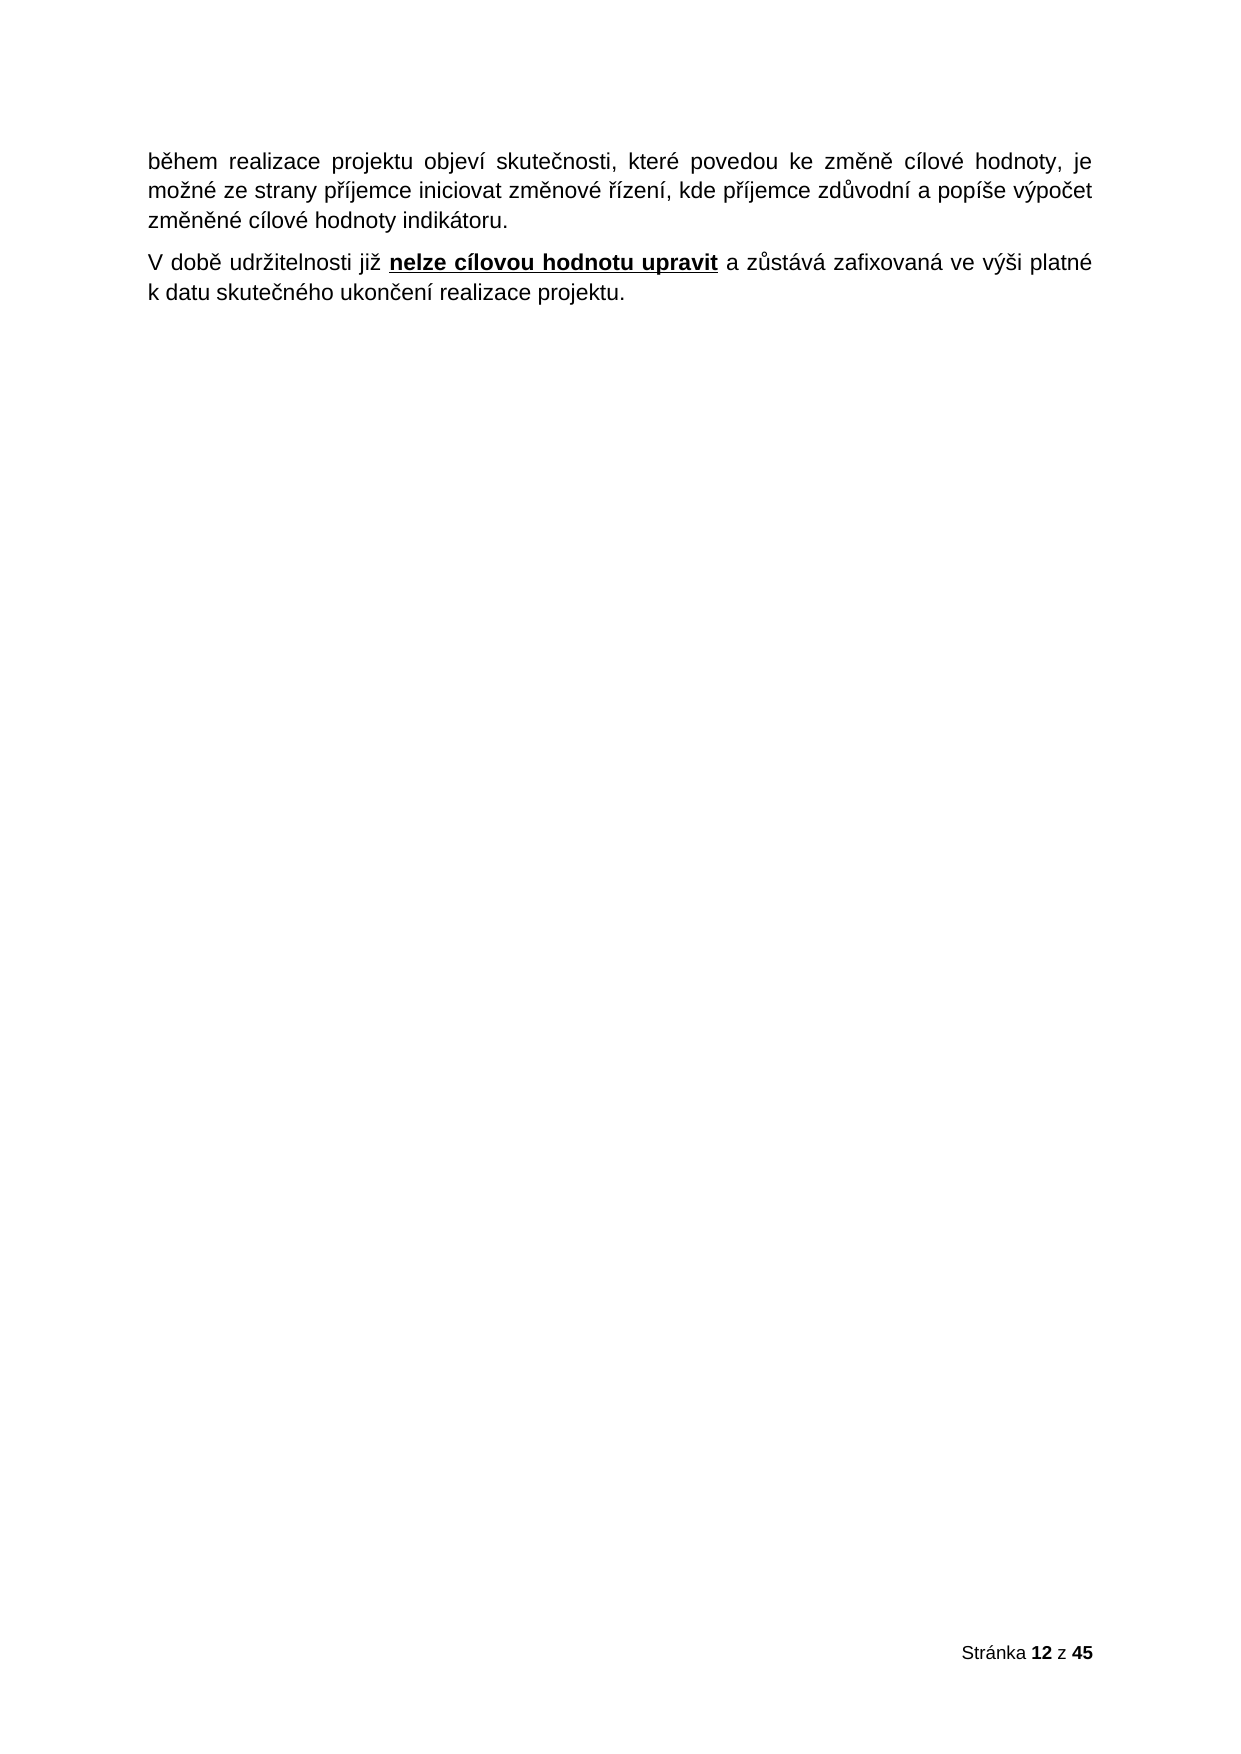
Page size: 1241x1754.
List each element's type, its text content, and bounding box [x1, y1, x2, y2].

text V době udržitelnosti již nelze cílovou hodnotu upravit a zůstává zafixovaná ve výši platné k datu skutečného ukončení realizace projektu. [148, 249, 1093, 305]
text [148, 148, 1093, 233]
